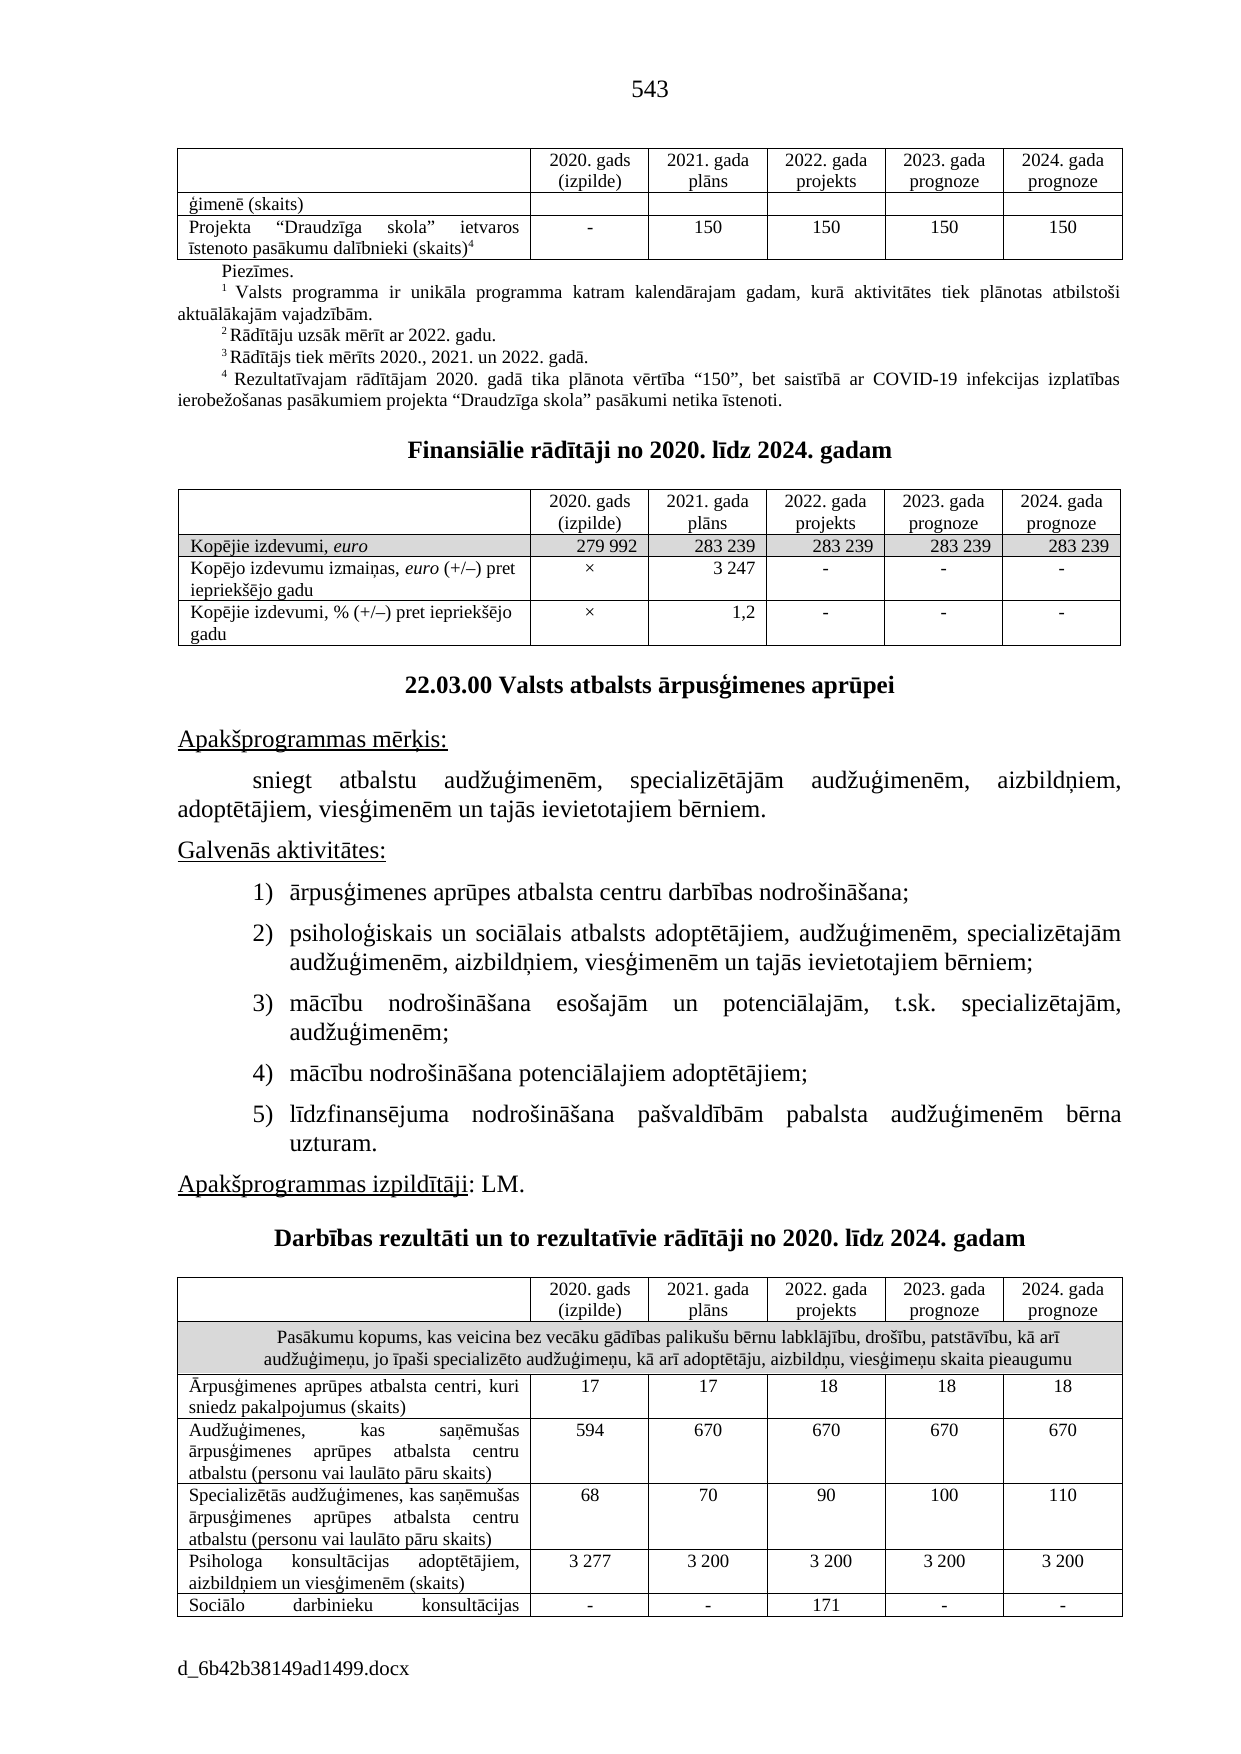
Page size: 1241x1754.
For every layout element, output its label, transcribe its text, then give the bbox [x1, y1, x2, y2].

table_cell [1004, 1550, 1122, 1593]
list mācību nodrošināšana potenciālajiem adoptētājiem; [252, 1058, 1122, 1087]
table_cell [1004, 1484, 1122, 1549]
text 4 Rezultatīvajam rādītājam 2020. gadā tika plānota vērtība “150”, bet saistībā ar COVID-19 infekcijas izplatības ierobežošanas pasākumiem projekta “Draudzīga skola” pasākumi netika īstenoti. [177, 367, 1122, 411]
text 22.03.00 Valsts atbalsts ārpusģimenes aprūpei [177, 671, 1122, 699]
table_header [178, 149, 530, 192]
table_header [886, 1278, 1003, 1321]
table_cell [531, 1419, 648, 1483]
text Apakšprogrammas izpildītāji: LM. [177, 1169, 1122, 1198]
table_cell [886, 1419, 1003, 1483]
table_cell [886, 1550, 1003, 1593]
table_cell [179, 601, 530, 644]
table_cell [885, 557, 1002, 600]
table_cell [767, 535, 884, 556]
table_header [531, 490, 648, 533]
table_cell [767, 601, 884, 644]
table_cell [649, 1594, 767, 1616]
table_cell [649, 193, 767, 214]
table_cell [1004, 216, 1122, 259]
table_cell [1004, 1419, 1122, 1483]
text Darbības rezultāti un to rezultatīvie rādītāji no 2020. līdz 2024. gadam [177, 1223, 1122, 1252]
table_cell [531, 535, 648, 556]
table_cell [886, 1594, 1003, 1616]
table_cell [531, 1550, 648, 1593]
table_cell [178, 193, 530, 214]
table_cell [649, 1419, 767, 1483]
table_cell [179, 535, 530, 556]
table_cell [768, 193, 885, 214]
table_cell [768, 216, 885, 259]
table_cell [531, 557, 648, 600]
list mācību nodrošināšana esošajām un potenciālajām, t.sk. specializētajām, audžuģimenēm; [252, 988, 1122, 1046]
text 2 Rādītāju uzsāk mērīt ar 2022. gadu. [177, 324, 1122, 346]
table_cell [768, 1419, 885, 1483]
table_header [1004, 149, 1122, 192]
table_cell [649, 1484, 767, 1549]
text Piezīmes. [177, 260, 1122, 281]
list ārpusģimenes aprūpes atbalsta centru darbības nodrošināšana; [252, 877, 1122, 906]
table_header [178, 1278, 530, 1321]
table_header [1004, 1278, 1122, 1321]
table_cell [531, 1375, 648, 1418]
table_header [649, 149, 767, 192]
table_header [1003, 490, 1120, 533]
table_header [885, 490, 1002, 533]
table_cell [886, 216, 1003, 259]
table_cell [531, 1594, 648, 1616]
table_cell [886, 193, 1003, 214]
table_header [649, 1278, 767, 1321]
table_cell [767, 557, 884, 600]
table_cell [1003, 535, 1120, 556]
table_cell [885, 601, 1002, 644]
list psiholoģiskais un sociālais atbalsts adoptētājiem, audžuģimenēm, specializētajām audžuģimenēm, aizbildņiem, viesģimenēm un tajās ievietotajiem bērniem; [252, 918, 1122, 976]
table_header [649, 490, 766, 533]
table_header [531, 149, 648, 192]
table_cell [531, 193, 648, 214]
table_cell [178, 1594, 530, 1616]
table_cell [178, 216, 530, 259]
text Finansiālie rādītāji no 2020. līdz 2024. gadam [177, 436, 1122, 464]
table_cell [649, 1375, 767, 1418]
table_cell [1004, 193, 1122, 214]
text sniegt atbalstu audžuģimenēm, specializētājām audžuģimenēm, aizbildņiem, adoptētājiem, viesģimenēm un tajās ievietotajiem bērniem. [177, 766, 1122, 823]
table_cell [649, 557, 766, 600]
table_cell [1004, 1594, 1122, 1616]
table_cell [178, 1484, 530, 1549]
text 1 Valsts programma ir unikāla programma katram kalendārajam gadam, kurā aktivitātes tiek plānotas atbilstoši aktuālākajām vajadzībām. [177, 281, 1122, 324]
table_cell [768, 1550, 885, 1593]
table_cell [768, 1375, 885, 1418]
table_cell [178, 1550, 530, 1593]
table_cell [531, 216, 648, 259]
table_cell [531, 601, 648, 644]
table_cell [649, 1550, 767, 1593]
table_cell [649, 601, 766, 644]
text Galvenās aktivitātes: [177, 836, 1122, 864]
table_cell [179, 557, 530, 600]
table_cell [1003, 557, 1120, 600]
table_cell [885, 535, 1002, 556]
list līdzfinansējuma nodrošināšana pašvaldībām pabalsta audžuģimenēm bērna uzturam. [252, 1099, 1122, 1157]
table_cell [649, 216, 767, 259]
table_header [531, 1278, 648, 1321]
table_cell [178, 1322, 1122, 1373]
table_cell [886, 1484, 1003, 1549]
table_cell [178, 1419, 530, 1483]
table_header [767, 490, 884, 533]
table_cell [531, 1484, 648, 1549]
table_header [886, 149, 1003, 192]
text Apakšprogrammas mērķis: [177, 724, 1122, 753]
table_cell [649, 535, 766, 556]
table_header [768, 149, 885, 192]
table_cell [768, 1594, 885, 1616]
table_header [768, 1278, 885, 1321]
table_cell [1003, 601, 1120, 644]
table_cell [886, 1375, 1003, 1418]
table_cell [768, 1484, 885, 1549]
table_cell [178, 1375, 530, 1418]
text 3 Rādītājs tiek mērīts 2020., 2021. un 2022. gadā. [177, 346, 1122, 367]
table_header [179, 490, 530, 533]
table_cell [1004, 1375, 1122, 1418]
